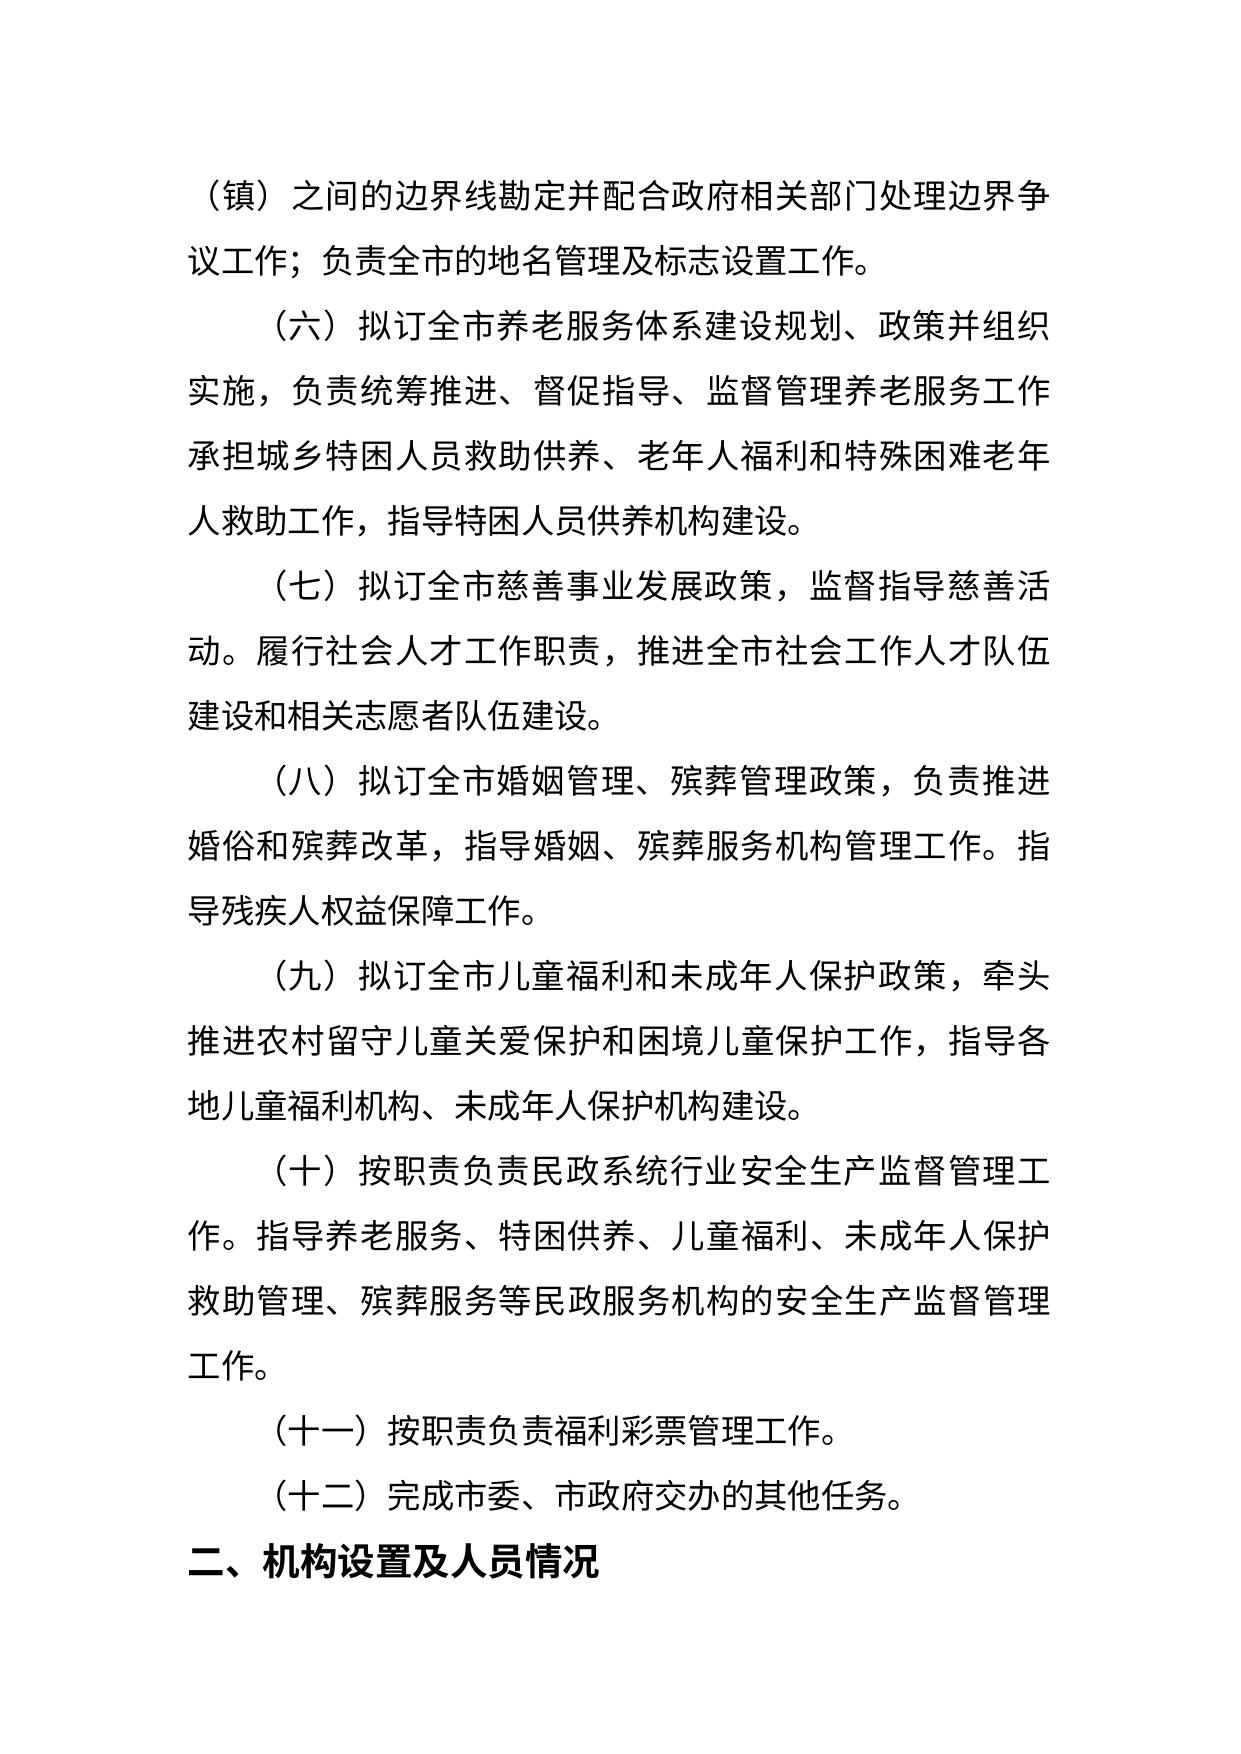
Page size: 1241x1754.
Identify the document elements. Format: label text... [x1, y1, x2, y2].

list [187, 162, 1053, 292]
list （十一）按职责负责福利彩票管理工作。 [187, 1397, 1053, 1462]
list （九）拟订全市儿童福利和未成年人保护政策，牵头推进农村留守儿童关爱保护和困境儿童保护工作，指导各地儿童福利机构、未成年人保护机构建设。 [187, 942, 1053, 1137]
list （八）拟订全市婚姻管理、殡葬管理政策，负责推进婚俗和殡葬改革，指导婚姻、殡葬服务机构管理工作。指导残疾人权益保障工作。 [187, 747, 1053, 942]
text （十二）完成市委、市政府交办的其他任务。 [187, 1462, 1053, 1527]
list （六）拟订全市养老服务体系建设规划、政策并组织实施，负责统筹推进、督促指导、监督管理养老服务工作，承担城乡特困人员救助供养、老年人福利和特殊困难老年人救助工作，指导特困人员供养机构建设。 [187, 292, 1053, 552]
list （十）按职责负责民政系统行业安全生产监督管理工作。指导养老服务、特困供养、儿童福利、未成年人保护、救助管理、殡葬服务等民政服务机构的安全生产监督管理工作。 [187, 1137, 1053, 1397]
text 二、机构设置及人员情况 [187, 1527, 1053, 1592]
list （七）拟订全市慈善事业发展政策，监督指导慈善活动。履行社会人才工作职责，推进全市社会工作人才队伍建设和相关志愿者队伍建设。 [187, 552, 1053, 747]
